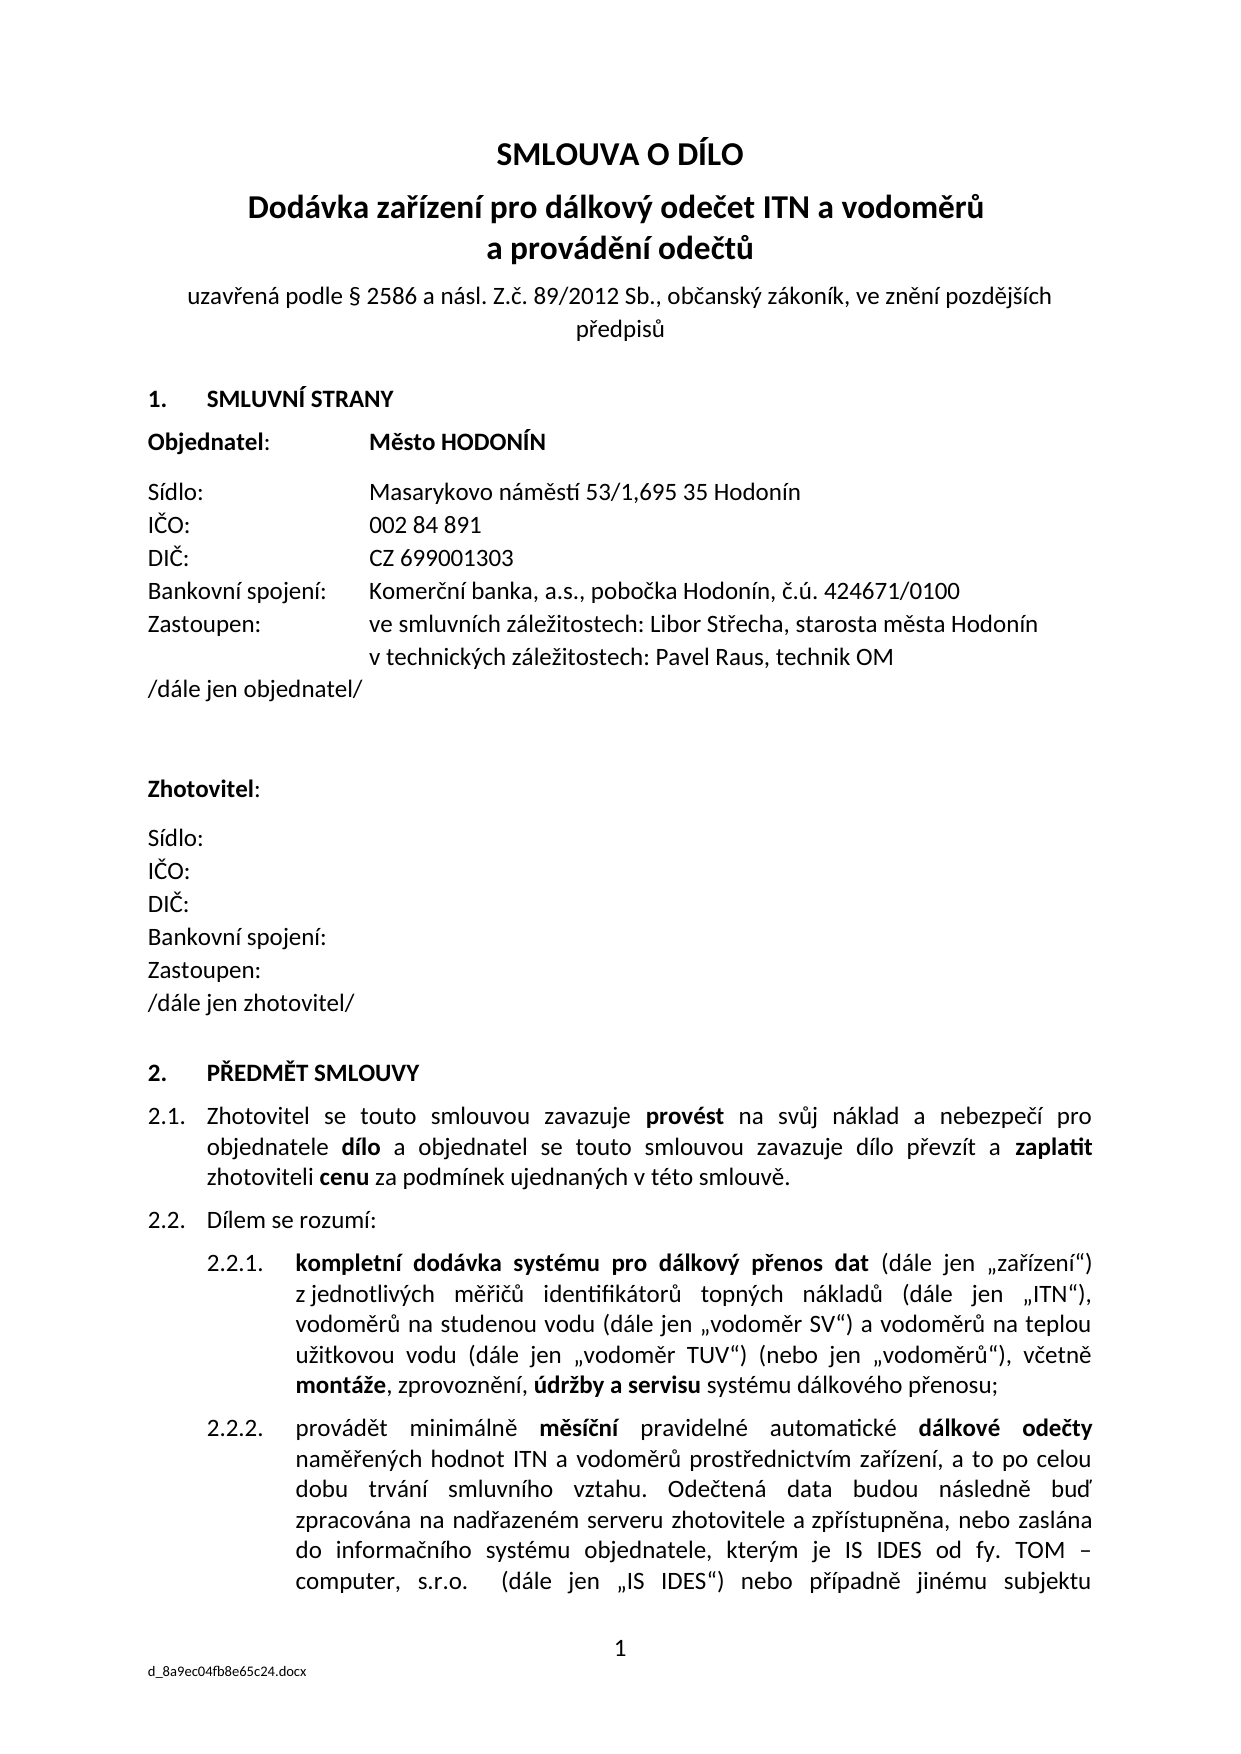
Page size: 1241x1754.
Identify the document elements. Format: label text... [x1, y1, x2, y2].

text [207, 1412, 1093, 1596]
text Bankovní spojení: [148, 921, 1093, 952]
text Zhotovitel: [148, 773, 1093, 803]
text Bankovní spojení: Komerční banka, a.s., pobočka Hodonín, č.ú. 424671/0100 [148, 575, 1093, 605]
text IČO: 002 84 891 [148, 509, 1093, 539]
text Dílem se rozumí: [148, 1204, 1093, 1235]
text uzavřená podle § 2586 a násl. Z.č. 89/2012 Sb., občanský zákoník, ve znění pozdějších předpisů [148, 280, 1093, 343]
text Zastoupen: ve smluvních záležitostech: Libor Střecha, starosta města Hodonín [148, 608, 1093, 638]
text SMLOUVA O DÍLO [148, 133, 1093, 174]
text Zastoupen: [148, 954, 1093, 984]
text /dále jen zhotovitel/ [148, 987, 1093, 1017]
text Objednatel: Město HODONÍN [148, 426, 1093, 457]
text Sídlo: [148, 822, 1093, 853]
text Sídlo: Masarykovo náměstí 53/1,695 35 Hodonín [148, 476, 1093, 507]
text Předmět smlouvy [148, 1057, 1093, 1088]
text DIČ: [148, 888, 1093, 919]
text Dodávka zařízení pro dálkový odečet ITN a vodoměrů a provádění odečtů [148, 186, 1093, 268]
text SMLUVNÍ STRANY [148, 383, 1093, 414]
text v technických záležitostech: Pavel Raus, technik OM [295, 641, 1093, 671]
text Zhotovitel se touto smlouvou zavazuje provést na svůj náklad a nebezpečí pro objednatele dílo a objednatel se touto smlouvou zavazuje dílo převzít a zaplatit zhotoviteli cenu za podmínek ujednaných v této smlouvě. [148, 1100, 1093, 1192]
text kompletní dodávka systému pro dálkový přenos dat (dále jen „zařízení“) z jednotlivých měřičů identifikátorů topných nákladů (dále jen „ITN“), vodoměrů na studenou vodu (dále jen „vodoměr SV“) a vodoměrů na teplou užitkovou vodu (dále jen „vodoměr TUV“) (nebo jen „vodoměrů“), včetně montáže, zprovoznění, údržby a servisu systému dálkového přenosu; [207, 1247, 1093, 1400]
text IČO: [148, 855, 1093, 886]
text DIČ: CZ 699001303 [148, 542, 1093, 572]
text /dále jen objednatel/ [148, 673, 1093, 704]
